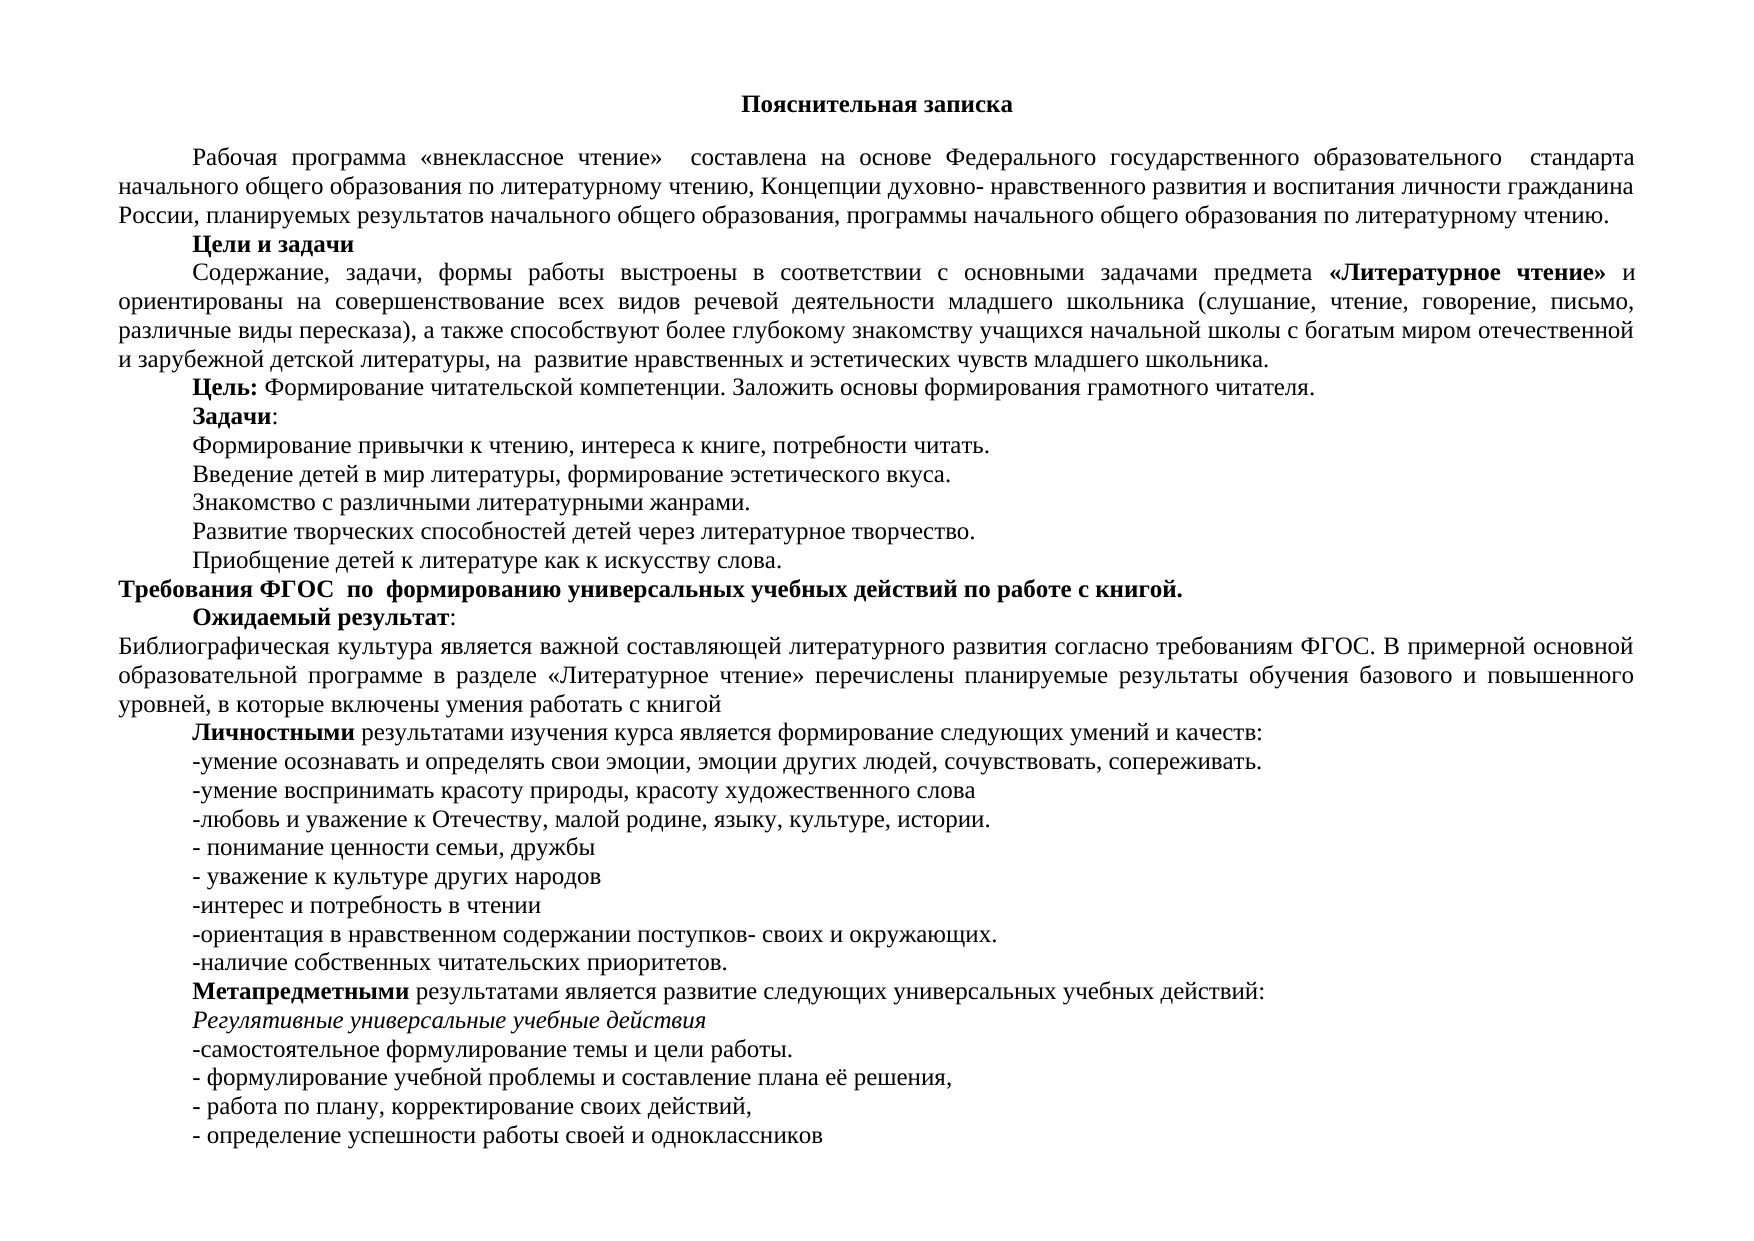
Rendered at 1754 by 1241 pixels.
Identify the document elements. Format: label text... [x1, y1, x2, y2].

text Цель: Формирование читательской компетенции. Заложить основы формирования грамотного читателя. [118, 372, 1636, 401]
text - понимание ценности семьи, дружбы [118, 832, 1636, 861]
text -интерес и потребность в чтении [118, 890, 1636, 919]
text -ориентация в нравственном содержании поступков- своих и окружающих. [118, 919, 1636, 947]
text - уважение к культуре других народов [118, 861, 1636, 890]
text -умение воспринимать красоту природы, красоту художественного слова [118, 775, 1636, 804]
text Знакомство с различными литературными жанрами. [118, 487, 1636, 516]
text Рабочая программа «внеклассное чтение» составлена на основе Федерального государственного образовательного стандарта начального общего образования по литературному чтению, Концепции духовно- нравственного развития и воспитания личности гражданина России, планируемых результатов начального общего образования, программы начального общего образования по литературному чтению. [118, 142, 1636, 229]
text Цели и задачи [118, 229, 1636, 257]
text Формирование привычки к чтению, интереса к книге, потребности читать. [118, 430, 1636, 459]
text -любовь и уважение к Отечеству, малой родине, языку, культуре, истории. [118, 804, 1636, 832]
text Метапредметными результатами является развитие следующих универсальных учебных действий: [118, 976, 1636, 1005]
text Содержание, задачи, формы работы выстроены в соответствии с основными задачами предмета «Литературное чтение» и ориентированы на совершенствование всех видов речевой деятельности младшего школьника (слушание, чтение, говорение, письмо, различные виды пересказа), а также способствуют более глубокому знакомству учащихся начальной школы с богатым миром отечественной и зарубежной детской литературы, на развитие нравственных и эстетических чувств младшего школьника. [118, 257, 1636, 372]
text -наличие собственных читательских приоритетов. [118, 947, 1636, 976]
text Пояснительная записка [118, 89, 1636, 117]
text Требования ФГОС по формированию универсальных учебных действий по работе с книгой. [118, 574, 1636, 602]
text Ожидаемый результат: [118, 602, 1636, 631]
text Введение детей в мир литературы, формирование эстетического вкуса. [118, 459, 1636, 487]
text - формулирование учебной проблемы и составление плана её решения, [118, 1062, 1636, 1091]
text - работа по плану, корректирование своих действий, [118, 1091, 1636, 1120]
text -самостоятельное формулирование темы и цели работы. [118, 1034, 1636, 1062]
text Библиографическая культура является важной составляющей литературного развития согласно требованиям ФГОС. В примерной основной образовательной программе в разделе «Литературное чтение» перечислены планируемые результаты обучения базового и повышенного уровней, в которые включены умения работать с книгой [118, 631, 1636, 717]
text Приобщение детей к литературе как к искусству слова. [118, 545, 1636, 574]
text Регулятивные универсальные учебные действия [118, 1005, 1636, 1034]
text Развитие творческих способностей детей через литературное творчество. [118, 516, 1636, 545]
text Личностными результатами изучения курса является формирование следующих умений и качеств: [118, 717, 1636, 746]
text - определение успешности работы своей и одноклассников [118, 1120, 1636, 1149]
text Задачи: [118, 401, 1636, 430]
text -умение осознавать и определять свои эмоции, эмоции других людей, сочувствовать, сопереживать. [118, 746, 1636, 775]
